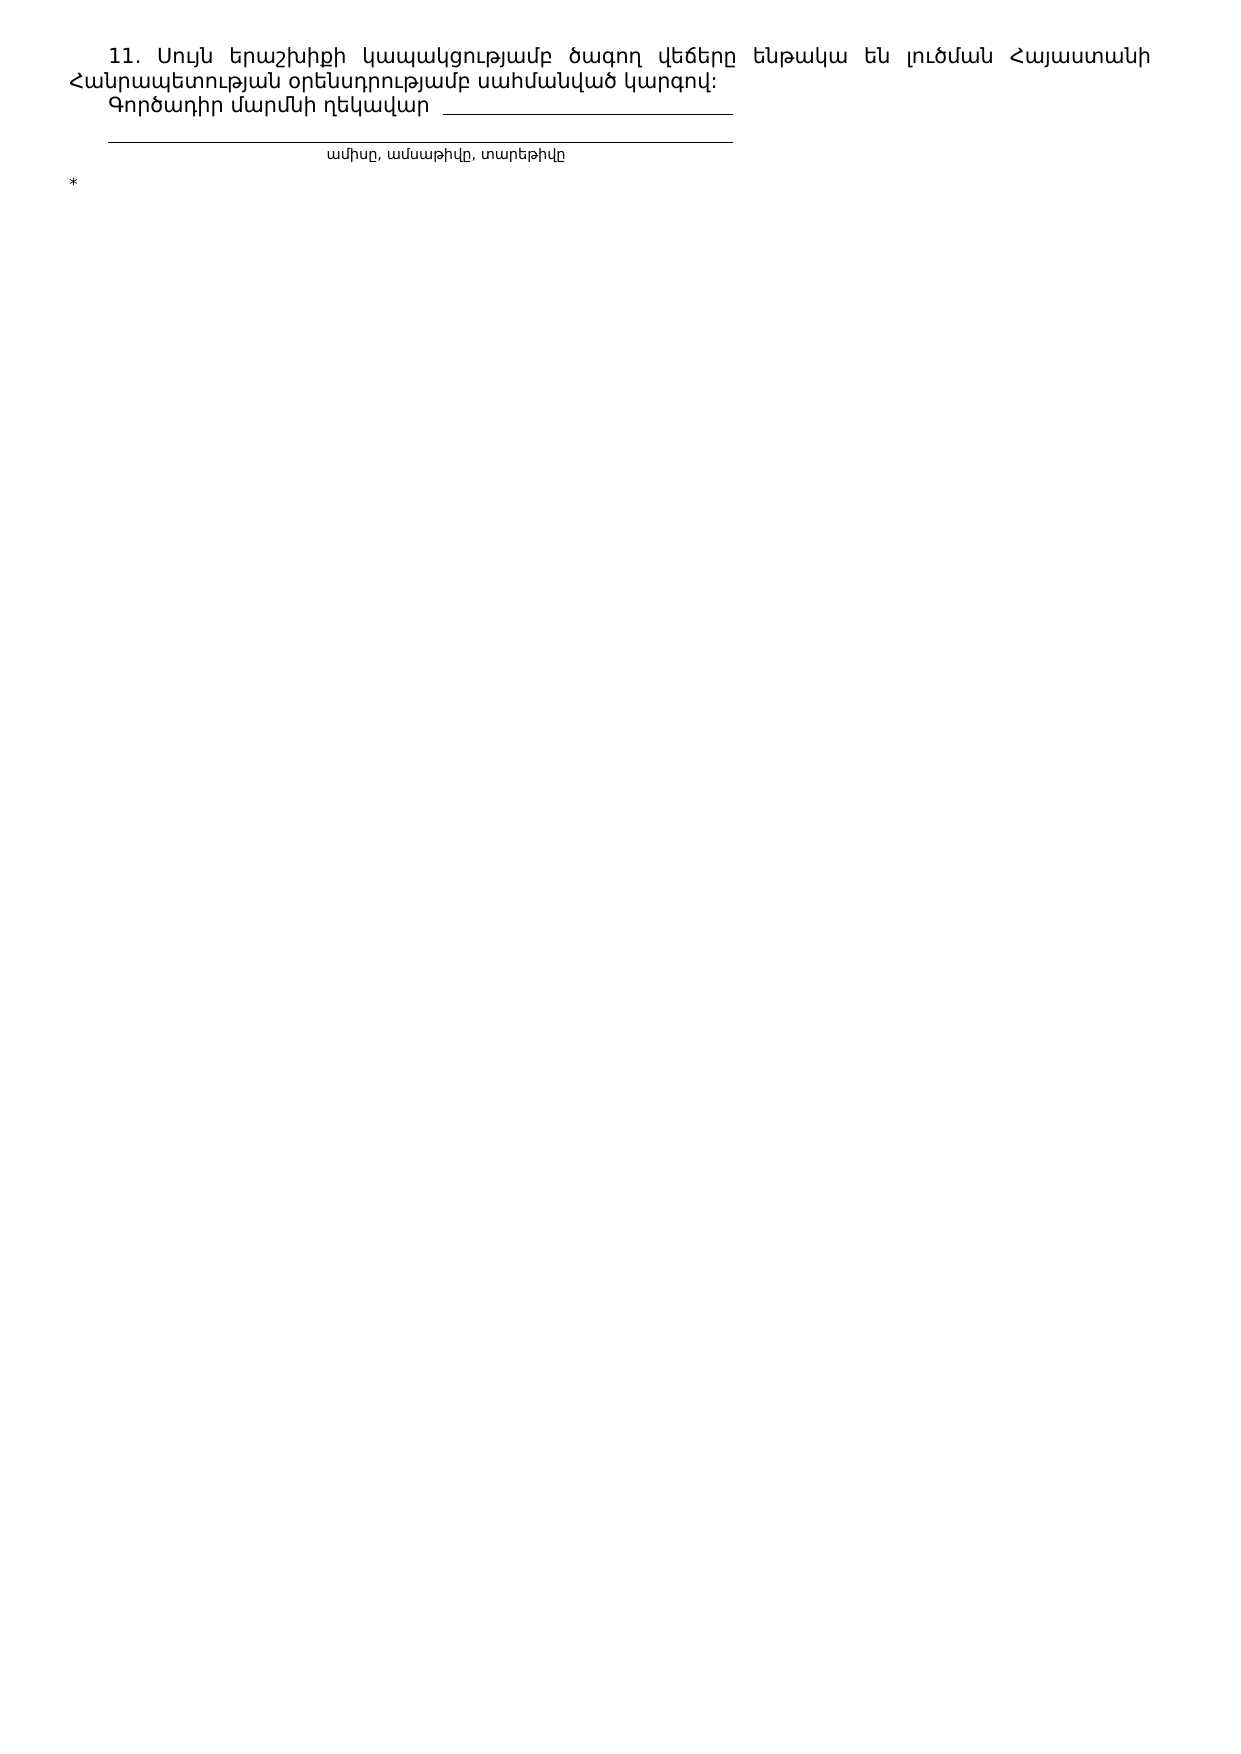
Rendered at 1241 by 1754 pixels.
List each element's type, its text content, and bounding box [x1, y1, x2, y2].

text ամիսը, ամսաթիվը, տարեթիվը [69, 146, 1152, 175]
text 11. Սույն երաշխիքի կապակցությամբ ծագող վեճերը ենթակա են լուծման Հայաստանի Հանրապետության օրենսդրությամբ սահմանված կարգով: [69, 44, 1152, 93]
text * [69, 175, 1152, 194]
text Գործադիր մարմնի ղեկավար [69, 93, 1152, 117]
